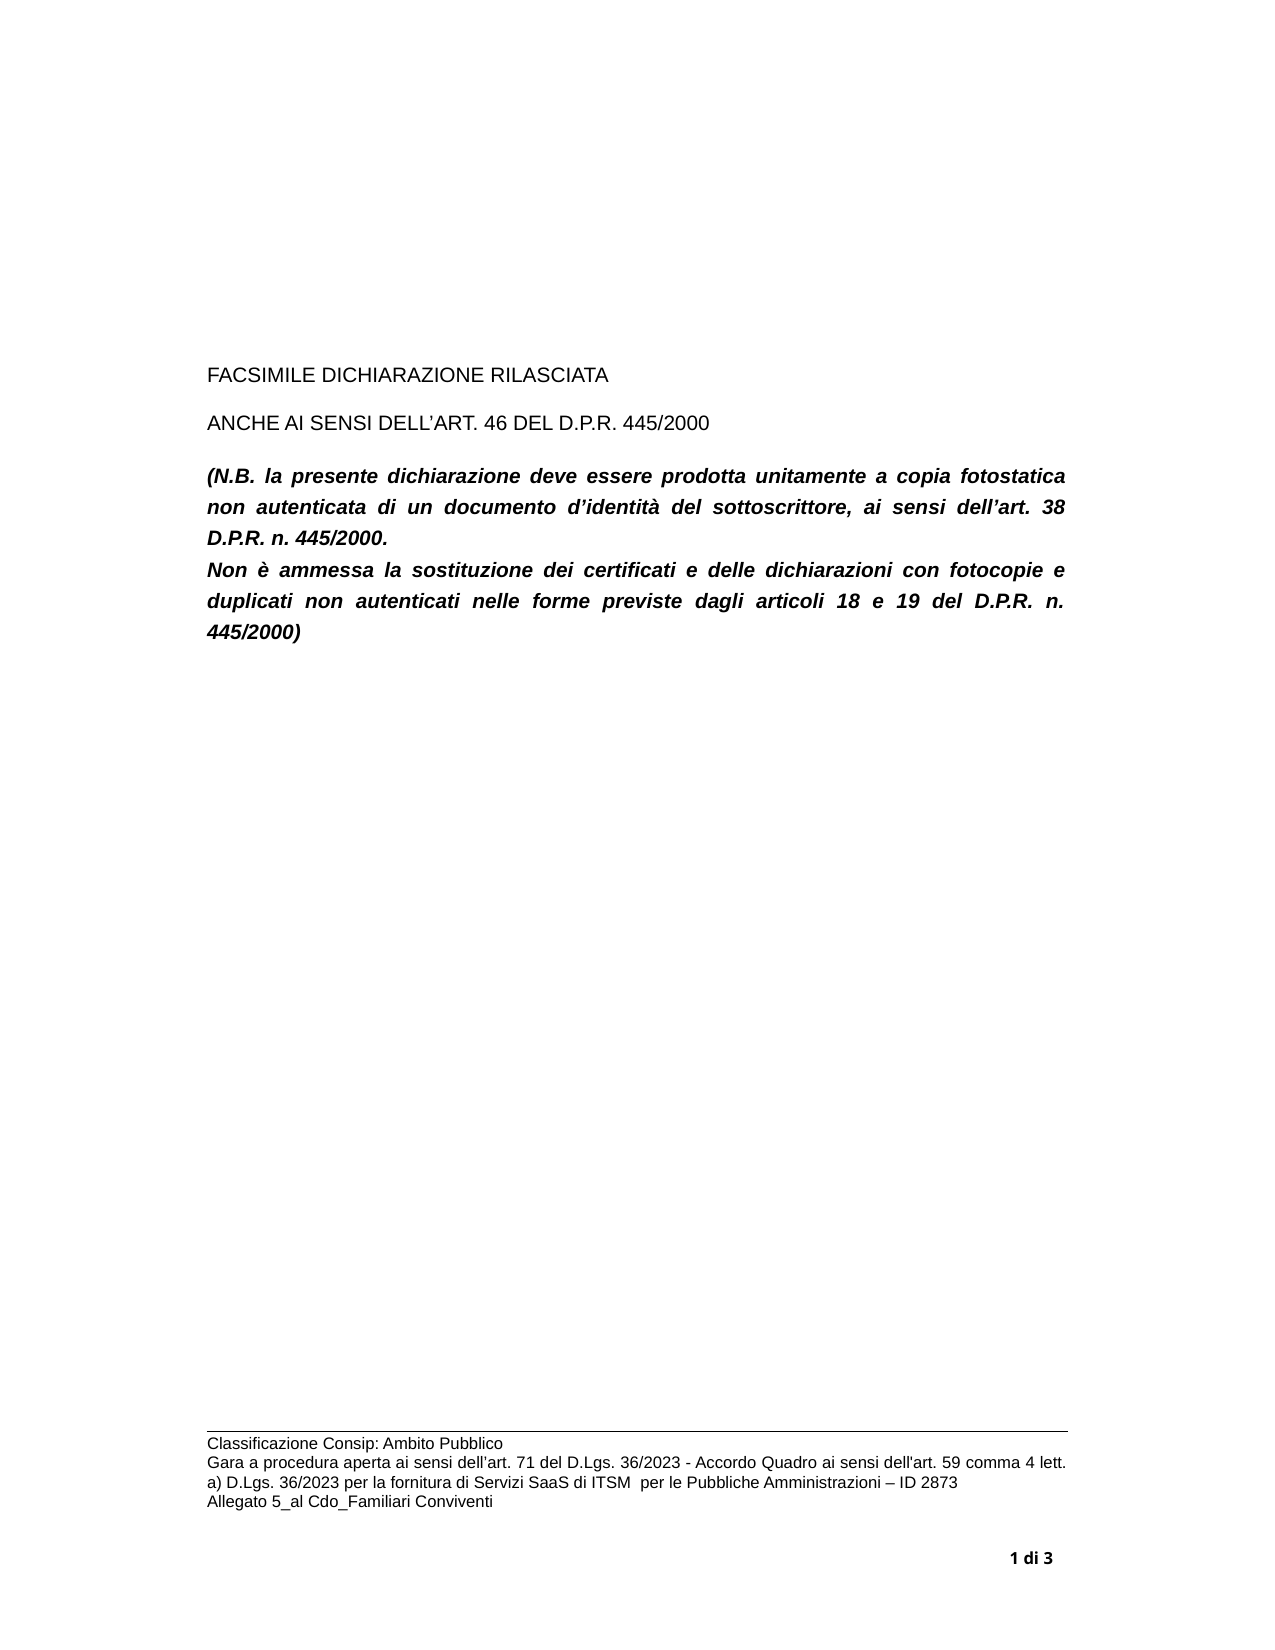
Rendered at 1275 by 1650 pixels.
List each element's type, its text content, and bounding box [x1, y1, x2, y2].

text Non è ammessa la sostituzione dei certificati e delle dichiarazioni con fotocopie e duplicati non autenticati nelle forme previste dagli articoli 18 e 19 del D.P.R. n. 445/2000) [207, 552, 1068, 646]
text FACSIMILE DICHIARAZIONE RILASCIATA [207, 362, 1068, 386]
text (N.B. la presente dichiarazione deve essere prodotta unitamente a copia fotostatica non autenticata di un documento d’identità del sottoscrittore, ai sensi dell’art. 38 D.P.R. n. 445/2000. [207, 458, 1068, 552]
text ANCHE AI SENSI DELL’ART. 46 DEL D.P.R. 445/2000 [207, 410, 1068, 434]
